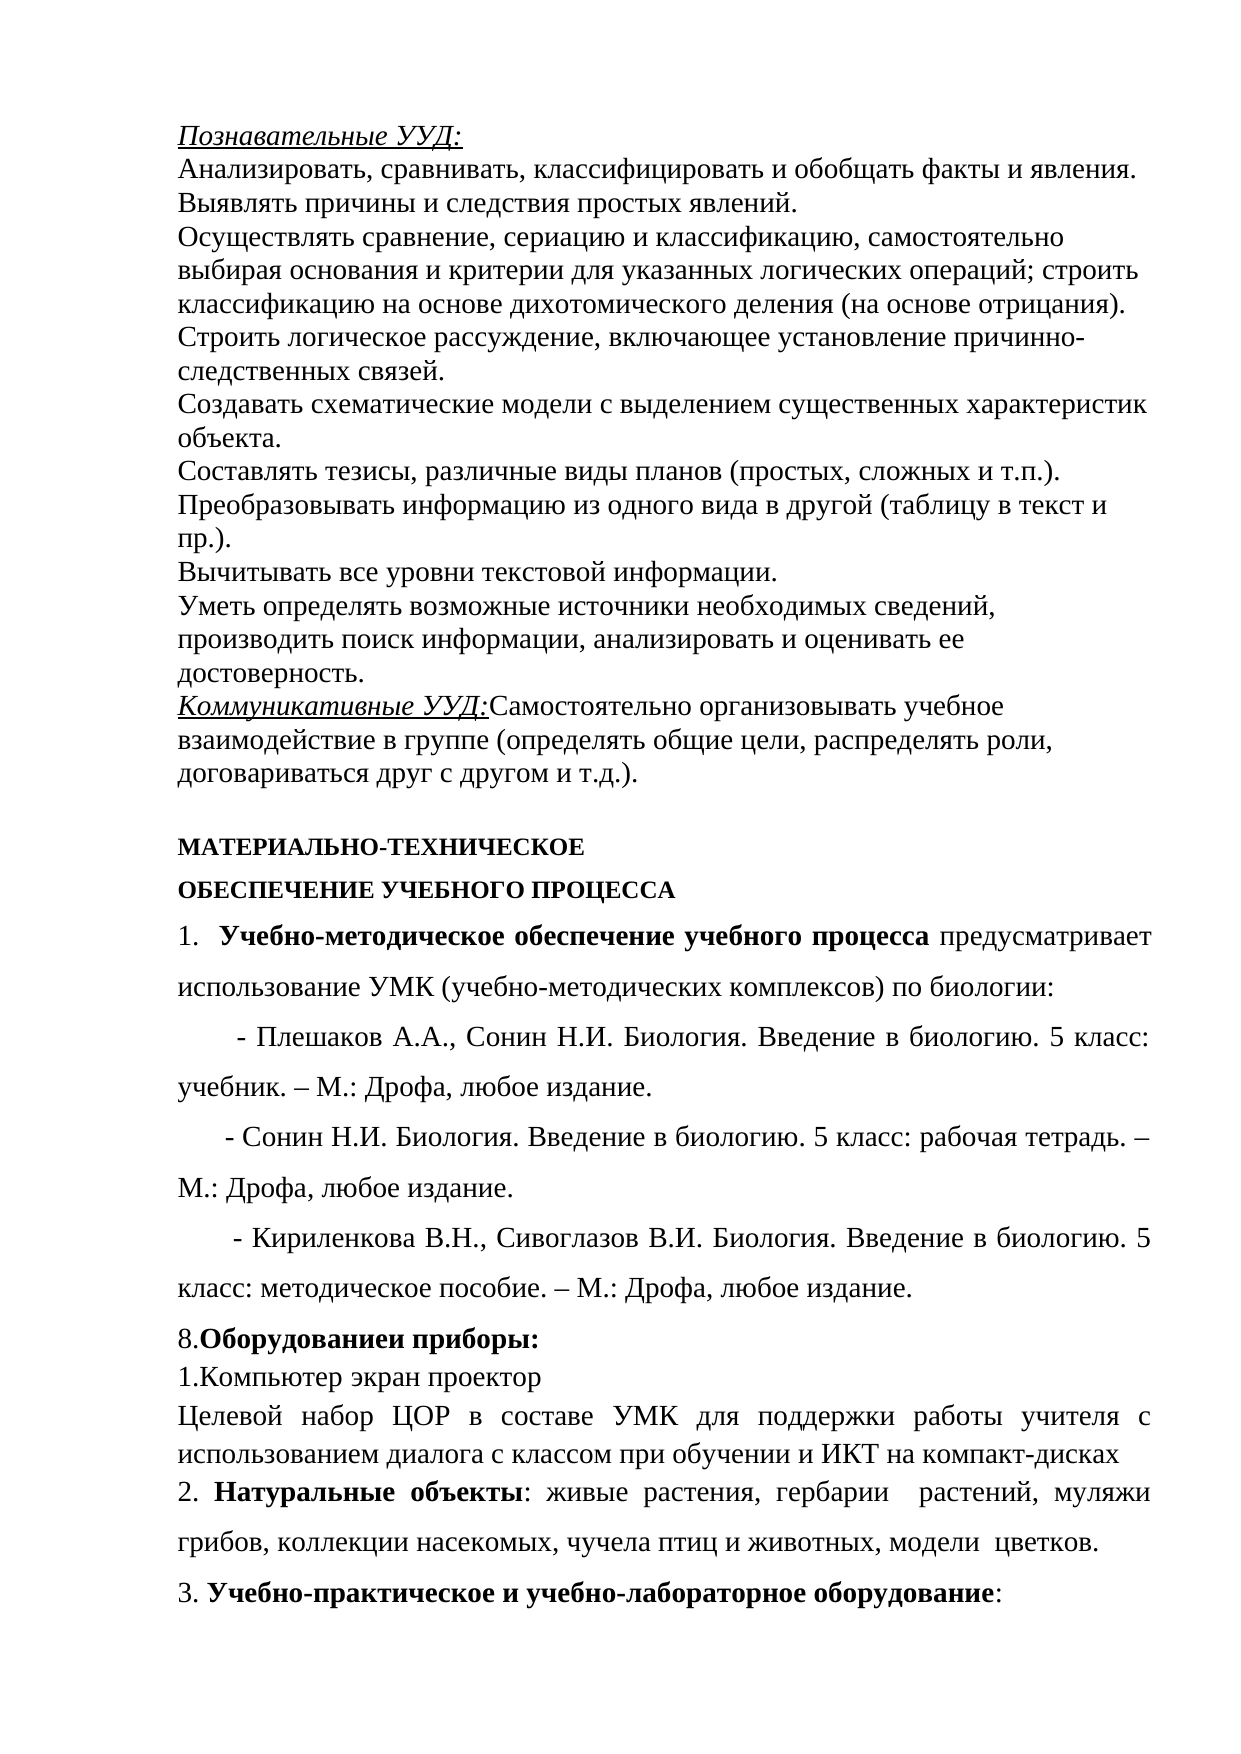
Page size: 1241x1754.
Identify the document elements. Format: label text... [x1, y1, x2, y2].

text МАТЕРИАЛЬНО-ТЕХНИЧЕСКОЕ [177, 832, 1152, 861]
text Вычитывать все уровни текстовой информации. [177, 554, 1152, 588]
text Составлять тезисы, различные виды планов (простых, сложных и т.п.). Преобразовывать информацию из одного вида в другой (таблицу в текст и пр.). [177, 453, 1152, 554]
text 3. Учебно-практическое и учебно-лабораторное оборудование: [177, 1575, 1152, 1608]
text - Кириленкова В.Н., Сивоглазов В.И. Биология. Введение в биологию. 5 класс: методическое пособие. – М.: Дрофа, любое издание. [177, 1220, 1152, 1304]
text - Сонин Н.И. Биология. Введение в биологию. 5 класс: рабочая тетрадь. – М.: Дрофа, любое издание. [177, 1119, 1152, 1203]
text Познавательные УУД: [177, 118, 1152, 152]
text Создавать схематические модели с выделением существенных характеристик объекта. [177, 386, 1152, 453]
table_header 8.Оборудованиеи приборы: 1.Компьютер экран проектор Целевой набор ЦОР в составе УМК для поддержки работы учителя с использованием диалога с классом при обучении и ИКТ на компакт-дисках [166, 1321, 1163, 1474]
text 1. Учебно-методическое обеспечение учебного процесса предусматривает использование УМК (учебно-методических комплексов) по биологии: [177, 918, 1152, 1002]
text Коммуникативные УУД:Самостоятельно организовывать учебное взаимодействие в группе (определять общие цели, распределять роли, договариваться друг с другом и т.д.). [177, 688, 1152, 789]
text 2. Натуральные объекты: живые растения, гербарии растений, муляжи грибов, коллекции насекомых, чучела птиц и животных, модели цветков. [177, 1474, 1152, 1558]
text Уметь определять возможные источники необходимых сведений, производить поиск информации, анализировать и оценивать ее достоверность. [177, 588, 1152, 688]
text Анализировать, сравнивать, классифицировать и обобщать факты и явления. Выявлять причины и следствия простых явлений. [177, 152, 1152, 219]
text - Плешаков А.А., Сонин Н.И. Биология. Введение в биологию. 5 класс: учебник. – М.: Дрофа, любое издание. [177, 1019, 1152, 1103]
text ОБЕСПЕЧЕНИЕ УЧЕБНОГО ПРОЦЕССА [177, 875, 1152, 904]
text Строить логическое рассуждение, включающее установление причинно-следственных связей. [177, 319, 1152, 386]
text Осуществлять сравнение, сериацию и классификацию, самостоятельно выбирая основания и критерии для указанных логических операций; строить классификацию на основе дихотомического деления (на основе отрицания). [177, 219, 1152, 319]
